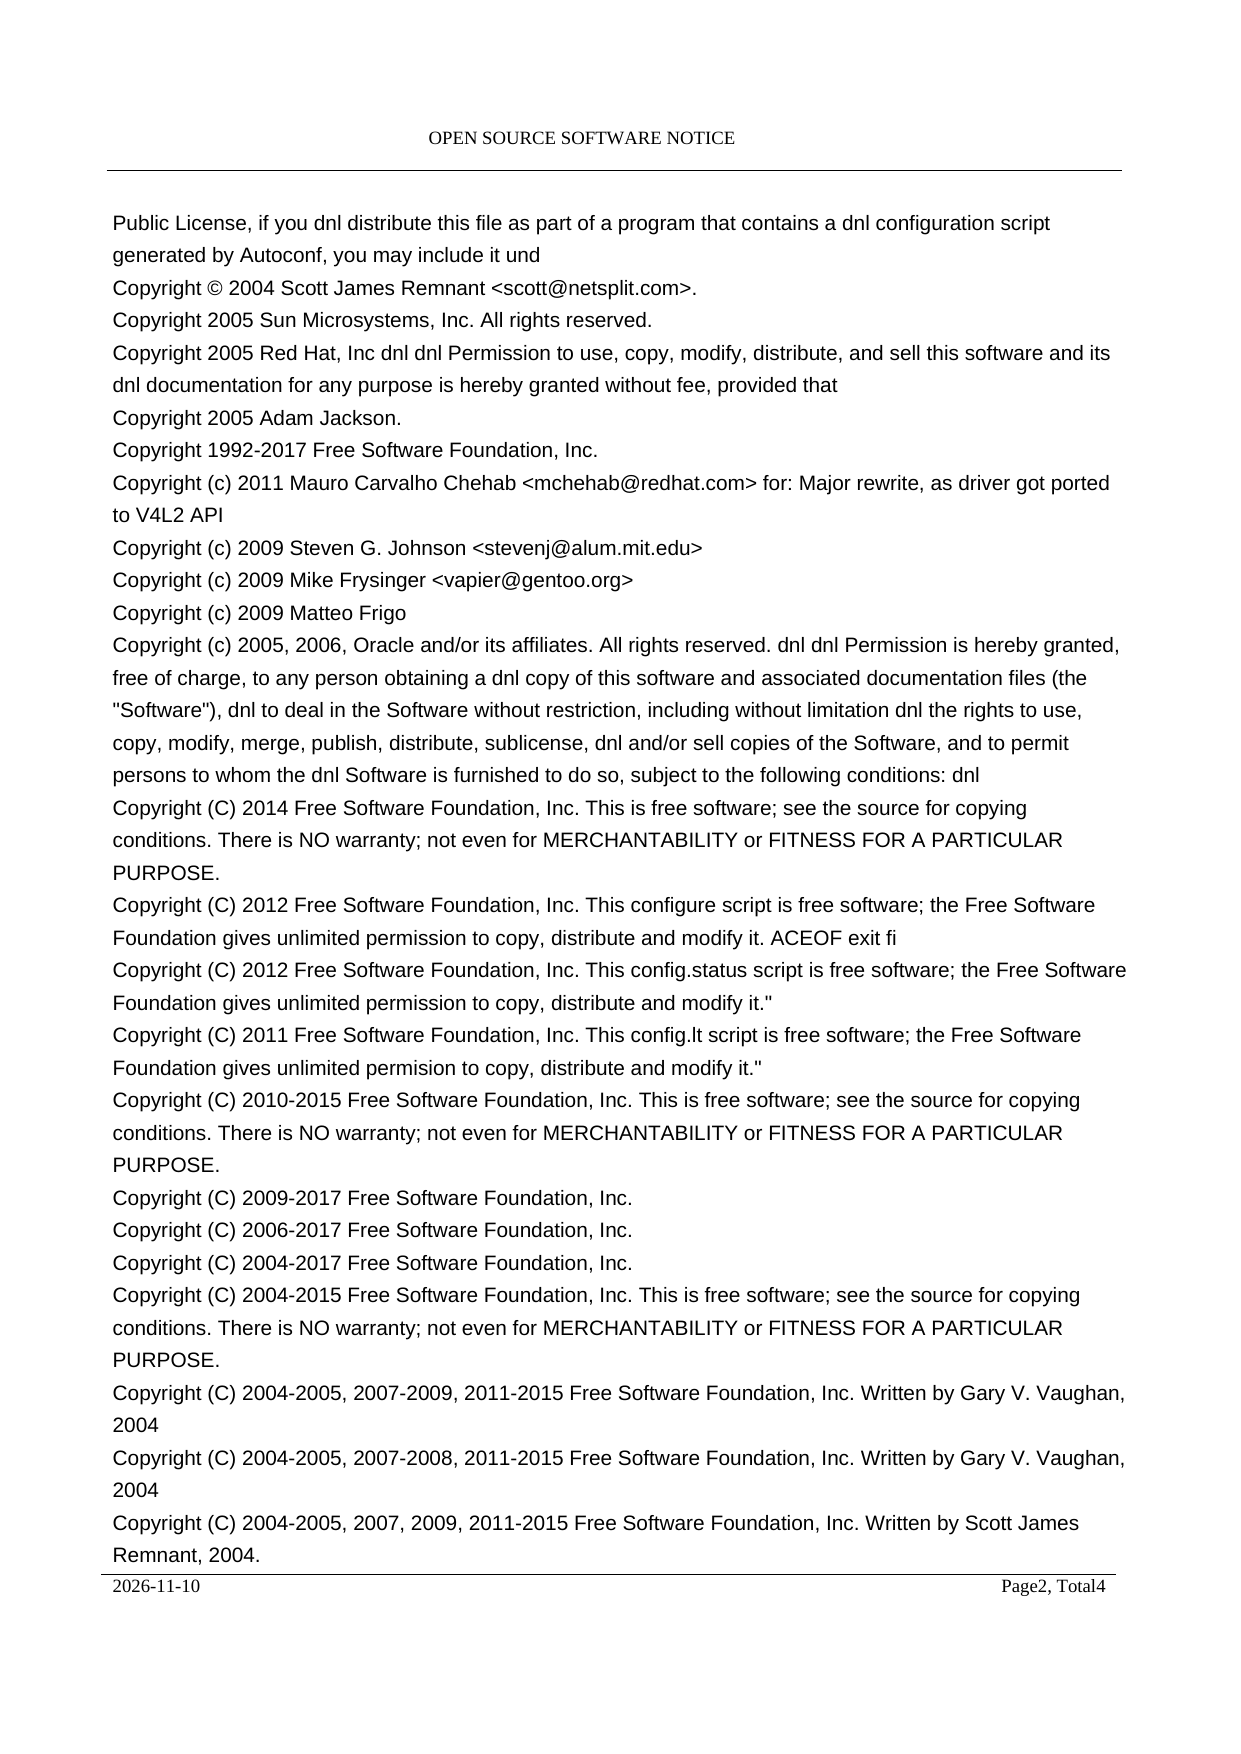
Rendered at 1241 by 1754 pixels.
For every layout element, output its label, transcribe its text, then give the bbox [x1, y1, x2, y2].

text Copyright 2005 Adam Jackson. [112, 401, 1128, 434]
text Copyright (C) 2004-2005, 2007-2008, 2011-2015 Free Software Foundation, Inc. Written by Gary V. Vaughan, 2004 [112, 1441, 1128, 1506]
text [112, 206, 1128, 271]
text Copyright (C) 2012 Free Software Foundation, Inc. This configure script is free software; the Free Software Foundation gives unlimited permission to copy, distribute and modify it. ACEOF exit fi [112, 889, 1128, 954]
text Copyright (C) 2014 Free Software Foundation, Inc. This is free software; see the source for copying conditions. There is NO warranty; not even for MERCHANTABILITY or FITNESS FOR A PARTICULAR PURPOSE. [112, 791, 1128, 889]
text Copyright (C) 2006-2017 Free Software Foundation, Inc. [112, 1214, 1128, 1246]
text Copyright (c) 2011 Mauro Carvalho Chehab <mchehab@redhat.com> for: Major rewrite, as driver got ported to V4L2 API [112, 466, 1128, 531]
text Copyright (C) 2011 Free Software Foundation, Inc. This config.lt script is free software; the Free Software Foundation gives unlimited permision to copy, distribute and modify it." [112, 1019, 1128, 1084]
text Copyright (C) 2004-2017 Free Software Foundation, Inc. [112, 1246, 1128, 1279]
text Copyright 2005 Sun Microsystems, Inc. All rights reserved. [112, 304, 1128, 336]
text Copyright © 2004 Scott James Remnant <scott@netsplit.com>. [112, 271, 1128, 304]
text Copyright (C) 2012 Free Software Foundation, Inc. This config.status script is free software; the Free Software Foundation gives unlimited permission to copy, distribute and modify it." [112, 954, 1128, 1019]
text Copyright (C) 2004-2005, 2007-2009, 2011-2015 Free Software Foundation, Inc. Written by Gary V. Vaughan, 2004 [112, 1376, 1128, 1441]
text Copyright 1992-2017 Free Software Foundation, Inc. [112, 434, 1128, 466]
text Copyright (c) 2009 Matteo Frigo [112, 596, 1128, 629]
text Copyright (C) 2004-2015 Free Software Foundation, Inc. This is free software; see the source for copying conditions. There is NO warranty; not even for MERCHANTABILITY or FITNESS FOR A PARTICULAR PURPOSE. [112, 1279, 1128, 1376]
text Copyright (c) 2005, 2006, Oracle and/or its affiliates. All rights reserved. dnl dnl Permission is hereby granted, free of charge, to any person obtaining a dnl copy of this software and associated documentation files (the "Software"), dnl to deal in the Software without restriction, including without limitation dnl the rights to use, copy, modify, merge, publish, distribute, sublicense, dnl and/or sell copies of the Software, and to permit persons to whom the dnl Software is furnished to do so, subject to the following conditions: dnl [112, 629, 1128, 791]
text Copyright 2005 Red Hat, Inc dnl dnl Permission to use, copy, modify, distribute, and sell this software and its dnl documentation for any purpose is hereby granted without fee, provided that [112, 336, 1128, 401]
text Copyright (c) 2009 Steven G. Johnson <stevenj@alum.mit.edu> [112, 531, 1128, 564]
text Copyright (C) 2010-2015 Free Software Foundation, Inc. This is free software; see the source for copying conditions. There is NO warranty; not even for MERCHANTABILITY or FITNESS FOR A PARTICULAR PURPOSE. [112, 1084, 1128, 1181]
text Copyright (c) 2009 Mike Frysinger <vapier@gentoo.org> [112, 564, 1128, 596]
text Copyright (C) 2009-2017 Free Software Foundation, Inc. [112, 1181, 1128, 1214]
text Copyright (C) 2004-2005, 2007, 2009, 2011-2015 Free Software Foundation, Inc. Written by Scott James Remnant, 2004. [112, 1506, 1128, 1571]
